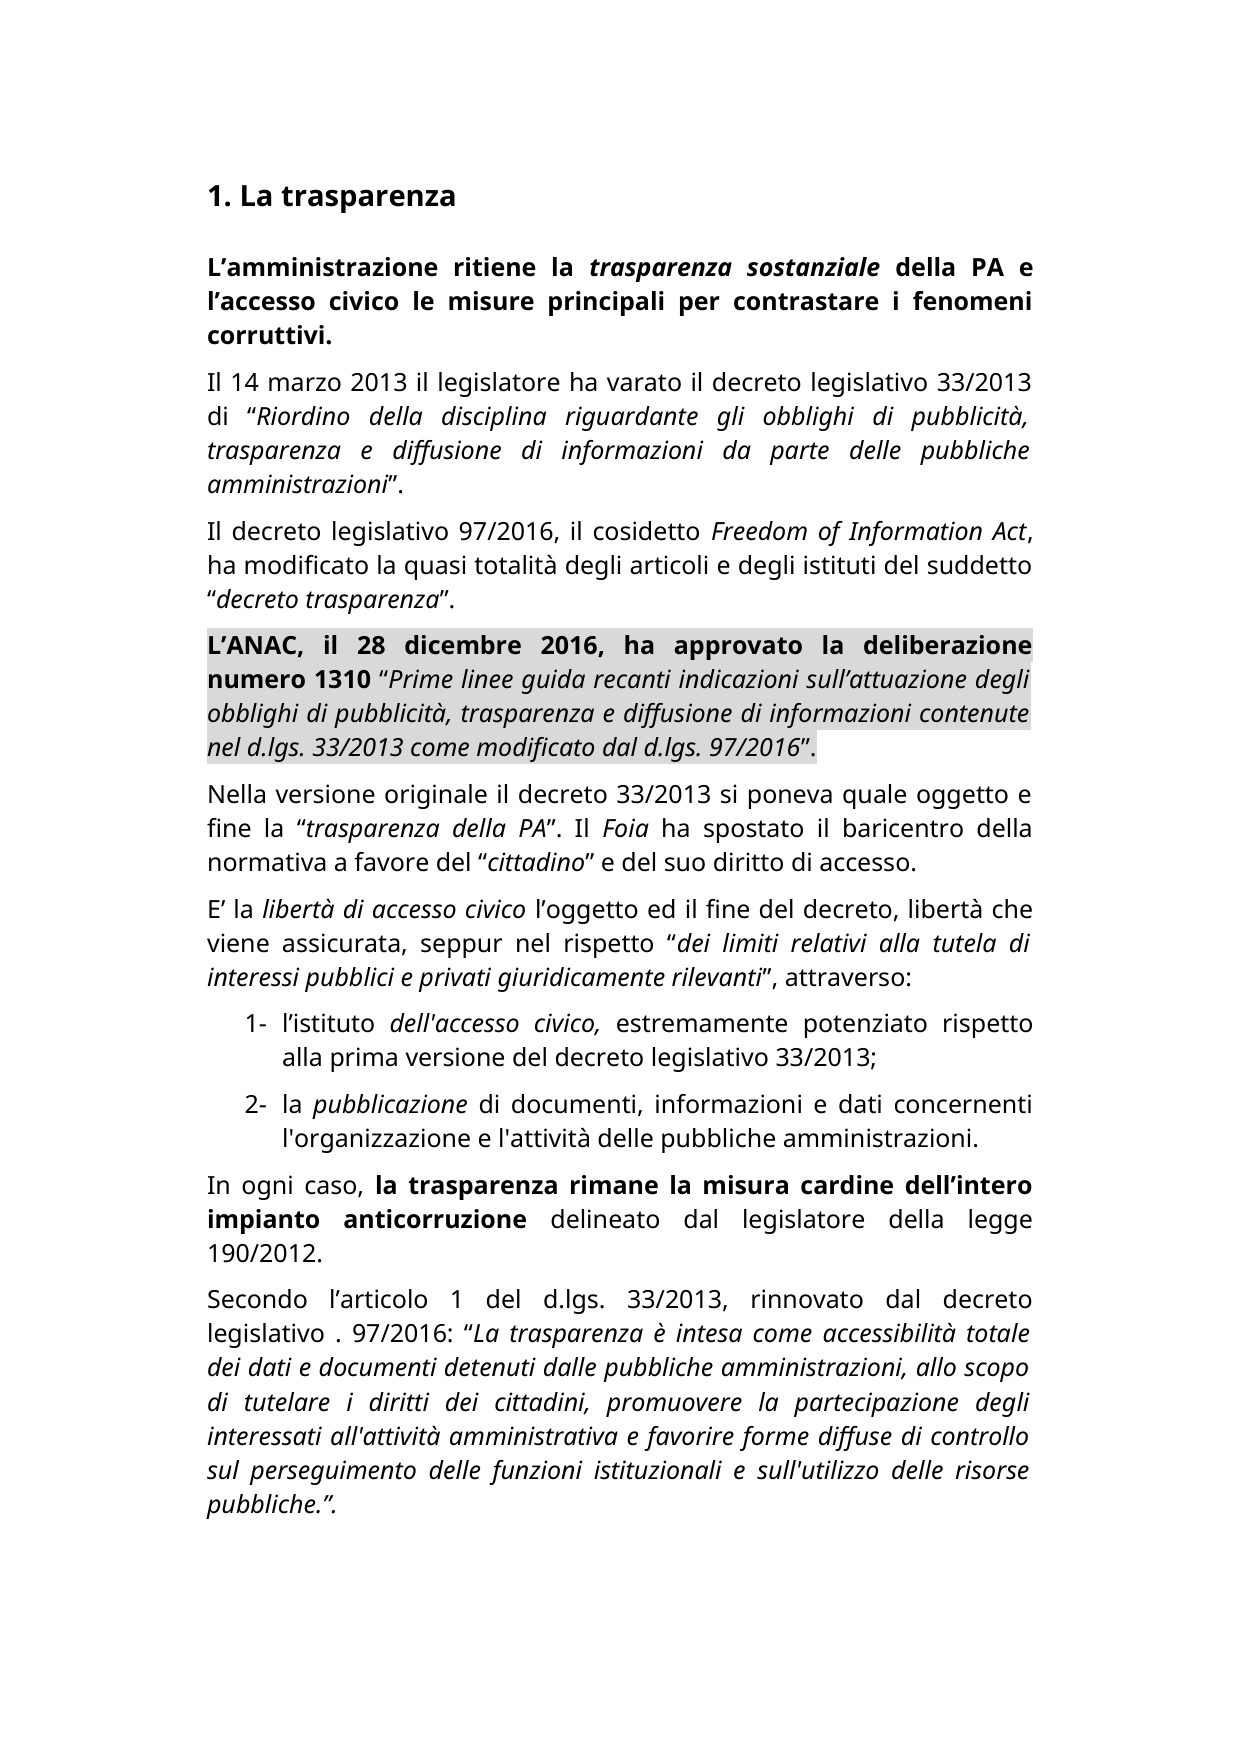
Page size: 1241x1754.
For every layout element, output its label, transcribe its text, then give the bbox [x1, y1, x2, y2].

text E’ la libertà di accesso civico l’oggetto ed il fine del decreto, libertà che viene assicurata, seppur nel rispetto “dei limiti relativi alla tutela di interessi pubblici e privati giuridicamente rilevanti”, attraverso: [207, 891, 1033, 993]
list la pubblicazione di documenti, informazioni e dati concernenti l'organizzazione e l'attività delle pubbliche amministrazioni. [244, 1087, 1033, 1155]
list l’istituto dell'accesso civico, estremamente potenziato rispetto alla prima versione del decreto legislativo 33/2013; [244, 1006, 1033, 1074]
text Nella versione originale il decreto 33/2013 si poneva quale oggetto e fine la “trasparenza della PA”. Il Foia ha spostato il baricentro della normativa a favore del “cittadino” e del suo diritto di accesso. [207, 777, 1033, 879]
text In ogni caso, la trasparenza rimane la misura cardine dell’intero impianto anticorruzione delineato dal legislatore della legge 190/2012. [207, 1167, 1033, 1269]
text L’amministrazione ritiene la trasparenza sostanziale della PA e l’accesso civico le misure principali per contrastare i fenomeni corruttivi. [207, 250, 1033, 352]
text Il 14 marzo 2013 il legislatore ha varato il decreto legislativo 33/2013 di “Riordino della disciplina riguardante gli obblighi di pubblicità, trasparenza e diffusione di informazioni da parte delle pubbliche amministrazioni”. [207, 364, 1033, 501]
text Il decreto legislativo 97/2016, il cosidetto Freedom of Information Act, ha modificato la quasi totalità degli articoli e degli istituti del suddetto “decreto trasparenza”. [207, 513, 1033, 615]
text 1. La trasparenza [207, 183, 1033, 212]
text L’ANAC, il 28 dicembre 2016, ha approvato la deliberazione numero 1310 “Prime linee guida recanti indicazioni sull’attuazione degli obblighi di pubblicità, trasparenza e diffusione di informazioni contenute nel d.lgs. 33/2013 come modificato dal d.lgs. 97/2016”. [817, 662, 1033, 764]
text Secondo l’articolo 1 del d.lgs. 33/2013, rinnovato dal decreto legislativo . 97/2016: “La trasparenza è intesa come accessibilità totale dei dati e documenti detenuti dalle pubbliche amministrazioni, allo scopo di tutelare i diritti dei cittadini, promuovere la partecipazione degli interessati all'attività amministrativa e favorire forme diffuse di controllo sul perseguimento delle funzioni istituzionali e sull'utilizzo delle risorse pubbliche.”. [207, 1282, 1033, 1520]
